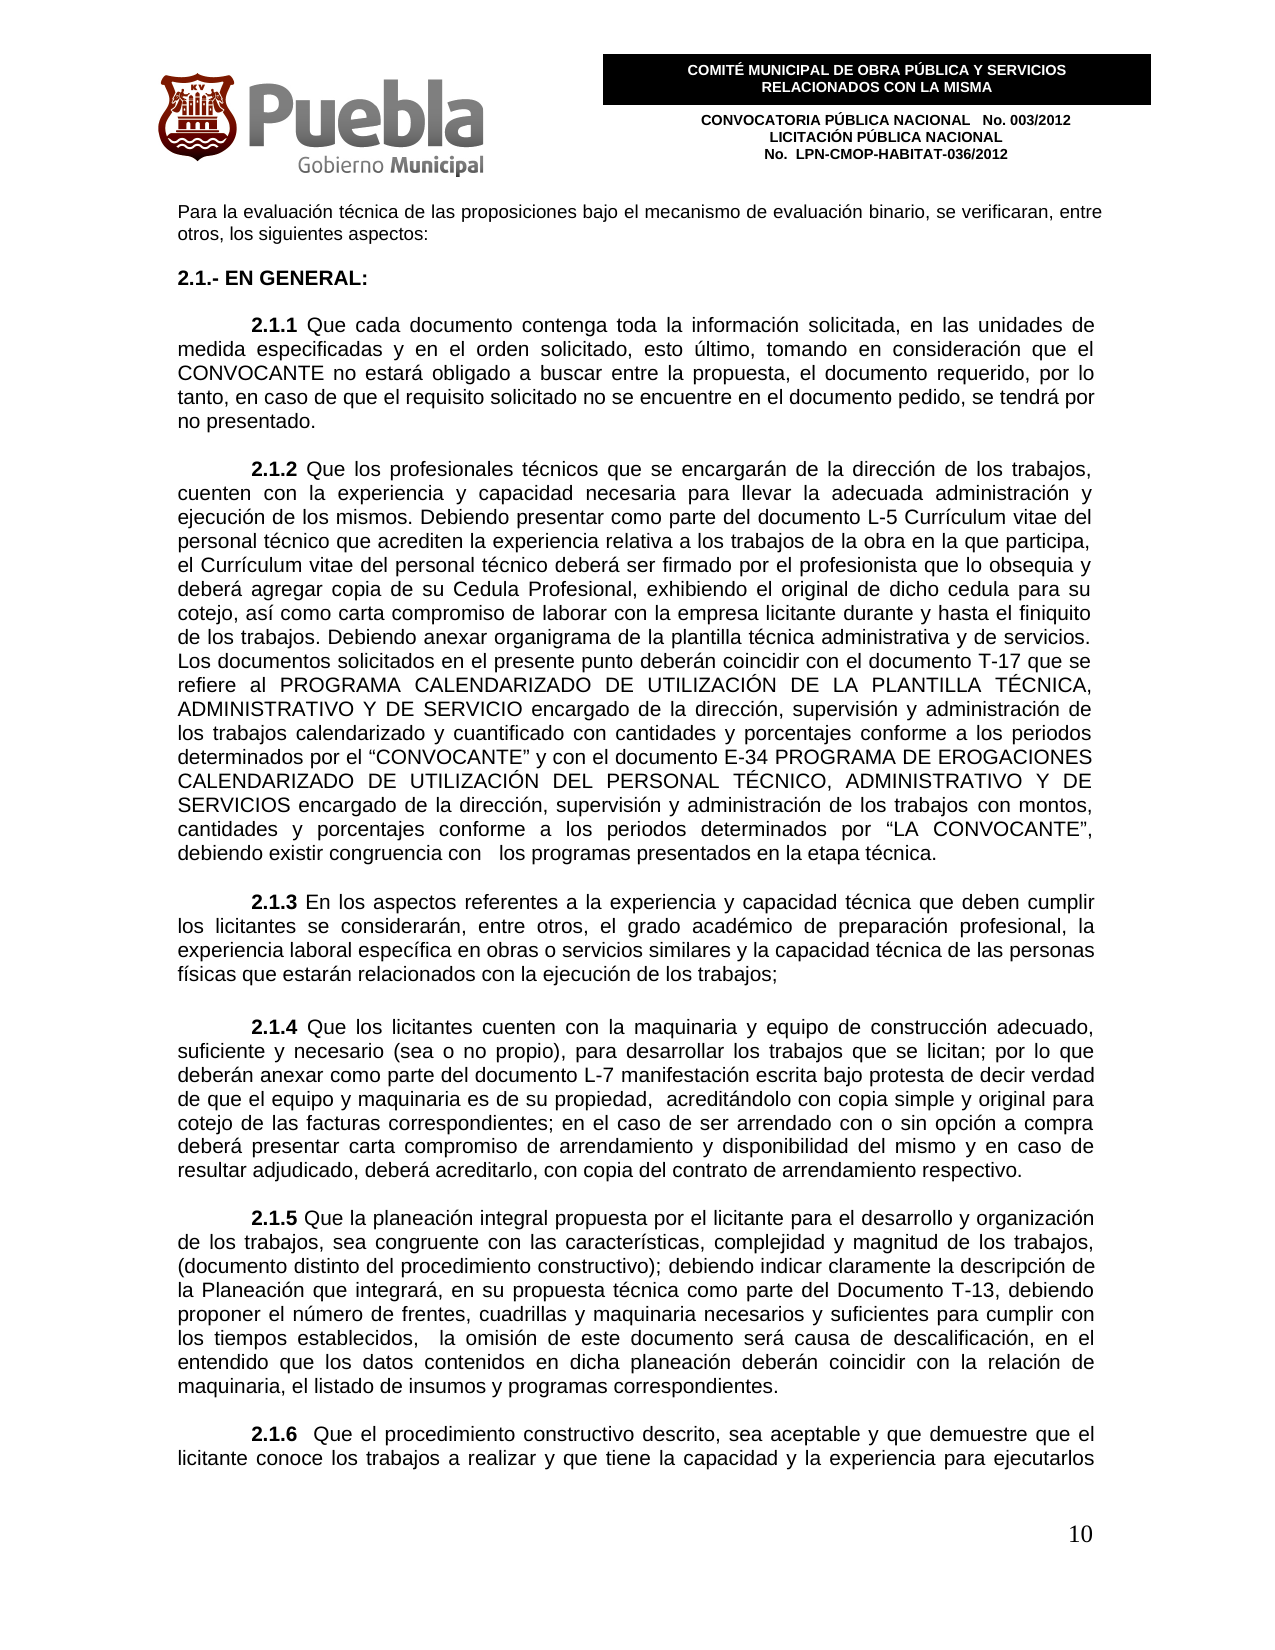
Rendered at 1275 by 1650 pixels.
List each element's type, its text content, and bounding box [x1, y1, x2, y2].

text 2.1.2 Que los profesionales técnicos que se encargarán de la dirección de los trabajos, cuenten con la experiencia y capacidad necesaria para llevar la adecuada administración y ejecución de los mismos. Debiendo presentar como parte del documento L-5 Currículum vitae del personal técnico que acrediten la experiencia relativa a los trabajos de la obra en la que participa, el Currículum vitae del personal técnico deberá ser firmado por el profesionista que lo obsequia y deberá agregar copia de su Cedula Profesional, exhibiendo el original de dicho cedula para su cotejo, así como carta compromiso de laborar con la empresa licitante durante y hasta el finiquito de los trabajos. Debiendo anexar organigrama de la plantilla técnica administrativa y de servicios. Los documentos solicitados en el presente punto deberán coincidir con el documento T-17 que se refiere al PROGRAMA CALENDARIZADO DE UTILIZACIÓN DE LA PLANTILLA TÉCNICA, ADMINISTRATIVO Y DE SERVICIO encargado de la dirección, supervisión y administración de los trabajos calendarizado y cuantificado con cantidades y porcentajes conforme a los periodos determinados por el “CONVOCANTE” y con el documento E-34 PROGRAMA DE EROGACIONES CALENDARIZADO DE UTILIZACIÓN DEL PERSONAL TÉCNICO, ADMINISTRATIVO Y DE SERVICIOS encargado de la dirección, supervisión y administración de los trabajos con montos, cantidades y porcentajes conforme a los periodos determinados por “LA CONVOCANTE”, debiendo existir congruencia con los programas presentados en la etapa técnica. [177, 457, 1093, 864]
text Para la evaluación técnica de las proposiciones bajo el mecanismo de evaluación binario, se verificaran, entre otros, los siguientes aspectos: [177, 201, 1102, 244]
text 2.1.- EN GENERAL: [177, 265, 1176, 289]
picture [158, 73, 484, 177]
text 2.1.1 Que cada documento contenga toda la información solicitada, en las unidades de medida especificadas y en el orden solicitado, esto último, tomando en consideración que el CONVOCANTE no estará obligado a buscar entre la propuesta, el documento requerido, por lo tanto, en caso de que el requisito solicitado no se encuentre en el documento pedido, se tendrá por no presentado. [177, 313, 1096, 433]
text 2.1.4 Que los licitantes cuenten con la maquinaria y equipo de construcción adecuado, suficiente y necesario (sea o no propio), para desarrollar los trabajos que se licitan; por lo que deberán anexar como parte del documento L-7 manifestación escrita bajo protesta de decir verdad de que el equipo y maquinaria es de su propiedad, acreditándolo con copia simple y original para cotejo de las facturas correspondientes; en el caso de ser arrendado con o sin opción a compra deberá presentar carta compromiso de arrendamiento y disponibilidad del mismo y en caso de resultar adjudicado, deberá acreditarlo, con copia del contrato de arrendamiento respectivo. [177, 1014, 1096, 1182]
text 2.1.5 Que la planeación integral propuesta por el licitante para el desarrollo y organización de los trabajos, sea congruente con las características, complejidad y magnitud de los trabajos, (documento distinto del procedimiento constructivo); debiendo indicar claramente la descripción de la Planeación que integrará, en su propuesta técnica como parte del Documento T-13, debiendo proponer el número de frentes, cuadrillas y maquinaria necesarios y suficientes para cumplir con los tiempos establecidos, la omisión de este documento será causa de descalificación, en el entendido que los datos contenidos en dicha planeación deberán coincidir con la relación de maquinaria, el listado de insumos y programas correspondientes. [177, 1206, 1096, 1398]
text 2.1.3 En los aspectos referentes a la experiencia y capacidad técnica que deben cumplir los licitantes se considerarán, entre otros, el grado académico de preparación profesional, la experiencia laboral específica en obras o servicios similares y la capacidad técnica de las personas físicas que estarán relacionados con la ejecución de los trabajos; [177, 890, 1096, 986]
